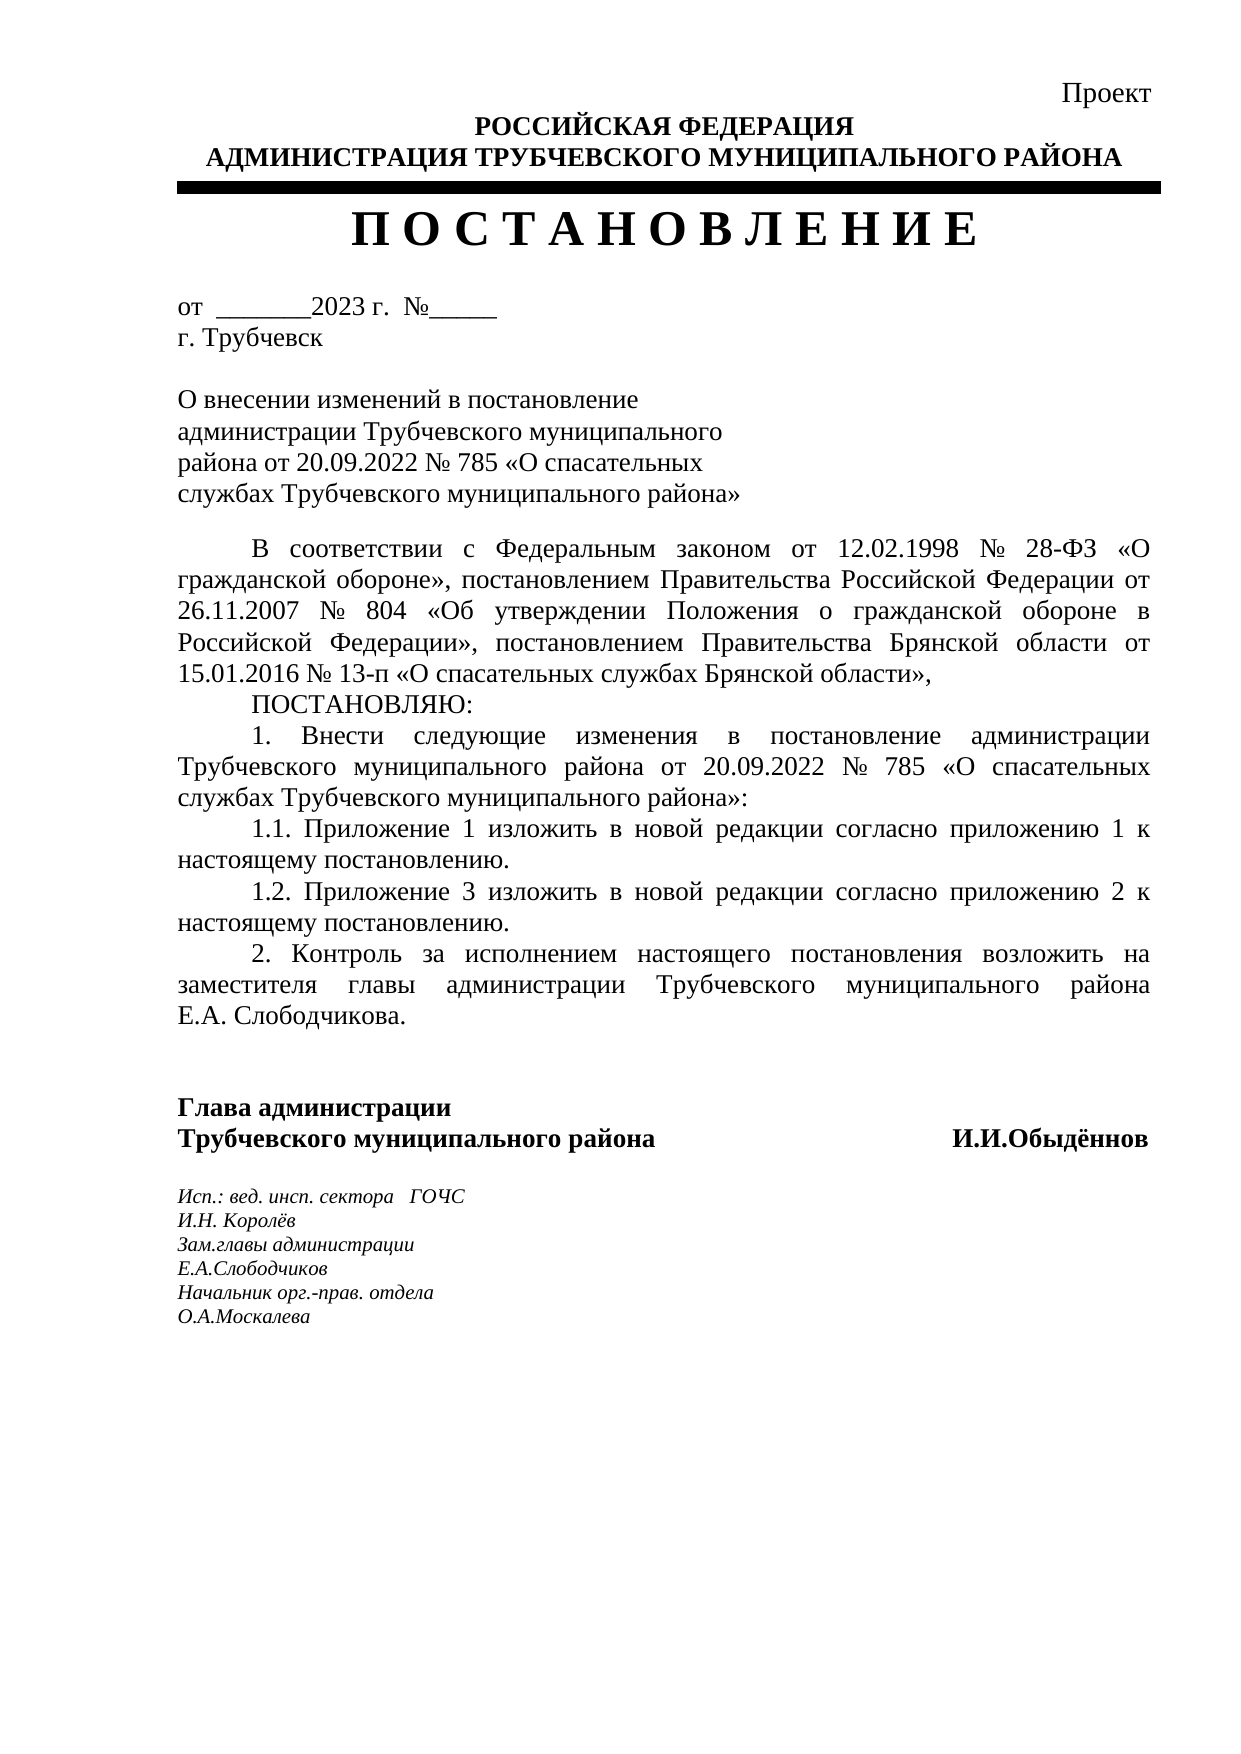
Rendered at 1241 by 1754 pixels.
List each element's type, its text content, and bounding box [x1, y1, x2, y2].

text Глава администрации [177, 1091, 1151, 1122]
text службах Трубчевского муниципального района» [177, 477, 1151, 508]
text Трубчевского муниципального района И.И.Обыдённов [177, 1122, 1151, 1184]
text П О С Т А Н О В Л Е Н И Е [177, 199, 1151, 257]
text администрации Трубчевского муниципального [177, 415, 1151, 446]
text РОССИЙСКАЯ ФЕДЕРАЦИЯ [177, 110, 1151, 142]
text от _______2023 г. №_____ [177, 290, 1151, 321]
text 1.2. Приложение 3 изложить в новой редакции согласно приложению 2 к настоящему постановлению. [177, 875, 1151, 937]
text ПОСТАНОВЛЯЮ: [177, 688, 1151, 719]
text Е.А.Слободчиков [177, 1256, 1151, 1280]
text АДМИНИСТРАЦИЯ ТРУБЧЕВСКОГО МУНИЦИПАЛЬНОГО РАЙОНА [177, 142, 1151, 173]
text О внесении изменений в постановление [177, 383, 1151, 415]
text района от 20.09.2022 № 785 «О спасательных [177, 446, 1151, 477]
text 2. Контроль за исполнением настоящего постановления возложить на заместителя главы администрации Трубчевского муниципального района Е.А. Слободчикова. [177, 937, 1151, 1031]
text 1.1. Приложение 1 изложить в новой редакции согласно приложению 1 к настоящему постановлению. [177, 812, 1151, 875]
text г. Трубчевск [177, 321, 1151, 352]
text О.А.Москалева [177, 1304, 1151, 1328]
text В соответствии с Федеральным законом от 12.02.1998 № 28-ФЗ «О гражданской обороне», постановлением Правительства Российской Федерации от 26.11.2007 № 804 «Об утверждении Положения о гражданской обороне в Российской Федерации», постановлением Правительства Брянской области от 15.01.2016 № 13-п «О спасательных службах Брянской области», [177, 532, 1151, 688]
text И.Н. Королёв [177, 1208, 1151, 1232]
text Начальник орг.-прав. отдела [177, 1280, 1151, 1304]
text 1. Внести следующие изменения в постановление администрации Трубчевского муниципального района от 20.09.2022 № 785 «О спасательных службах Трубчевского муниципального района»: [177, 719, 1151, 812]
text Исп.: вед. инсп. сектора ГОЧС [177, 1184, 1151, 1208]
text Зам.главы администрации [177, 1232, 1151, 1256]
